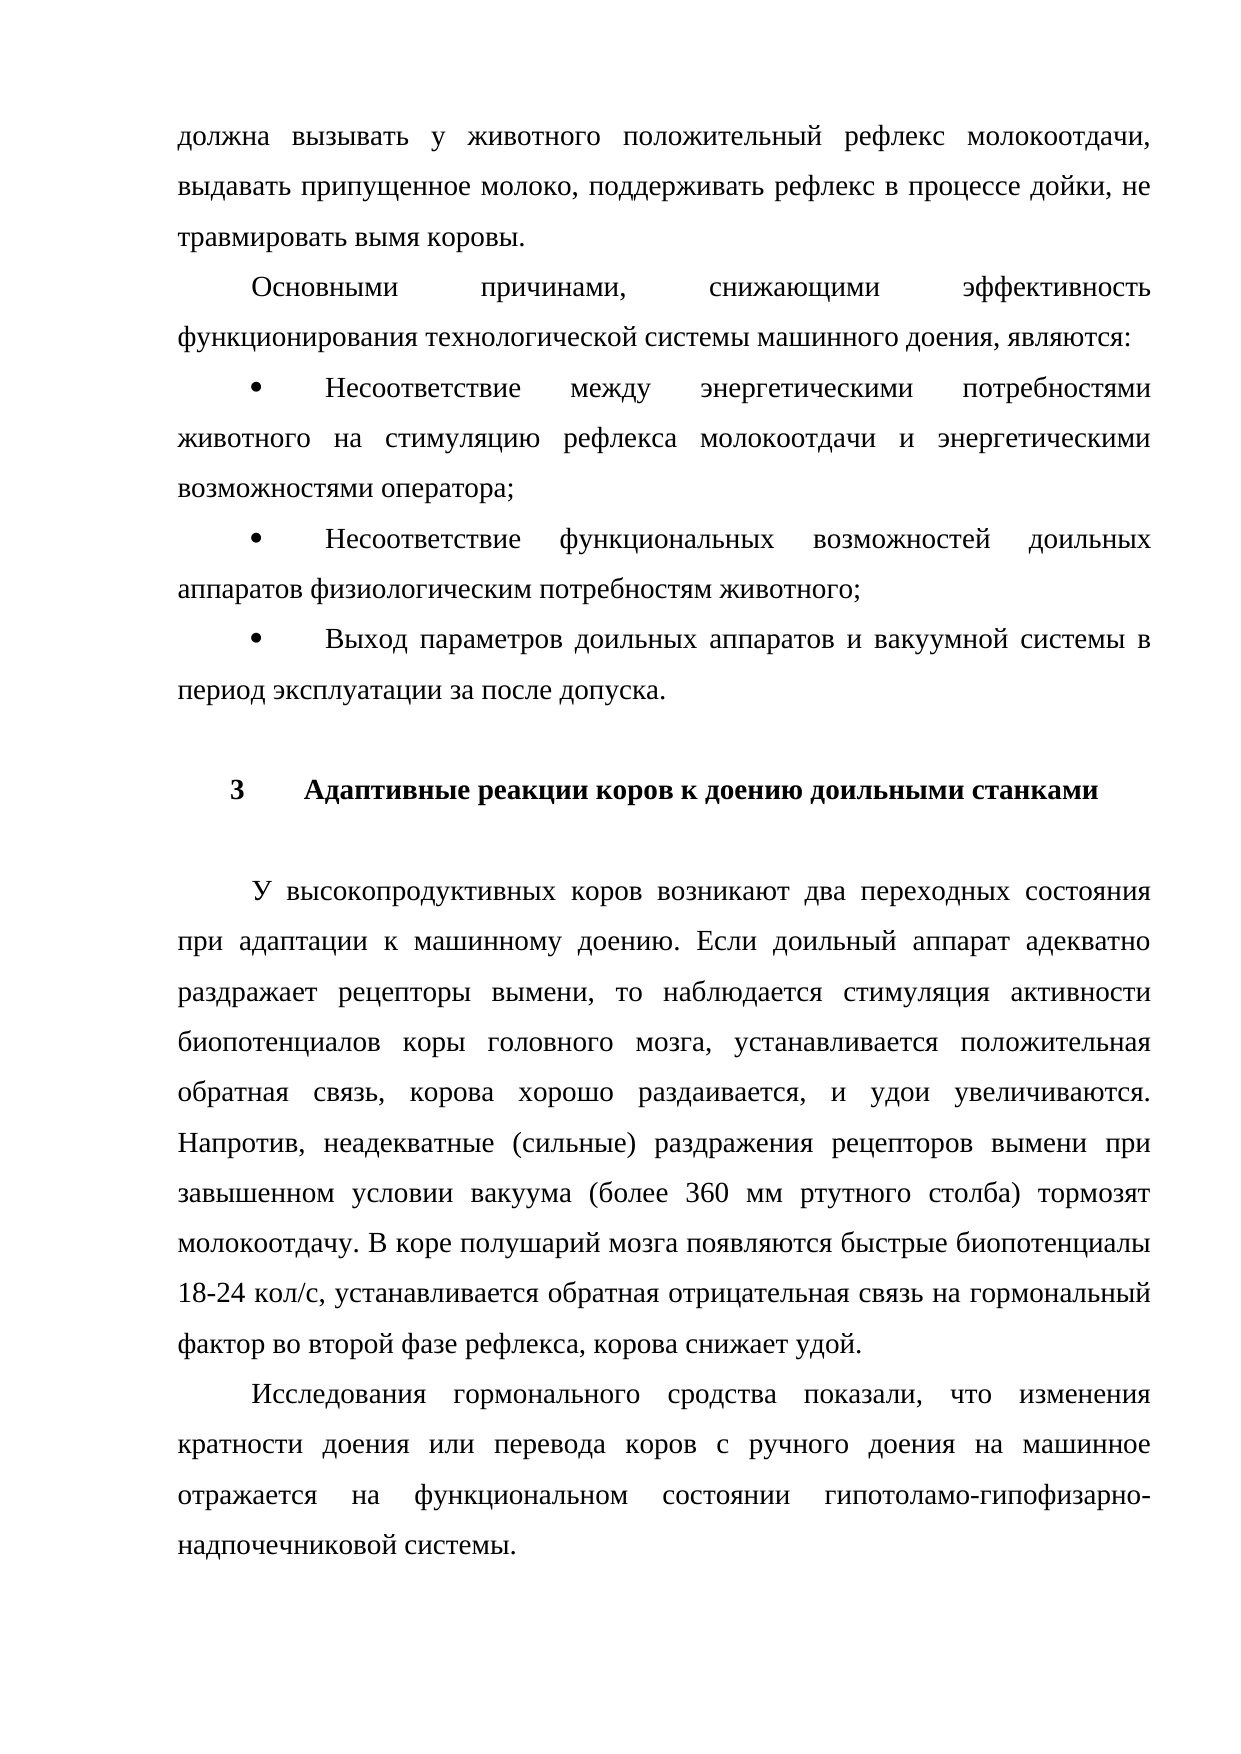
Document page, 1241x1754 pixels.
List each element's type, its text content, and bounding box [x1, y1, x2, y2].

text У высокопродуктивных коров возникают два переходных состояния при адаптации к машинному доению. Если доильный аппарат адекватно раздражает рецепторы вымени, то наблюдается стимуляция активности биопотенциалов коры головного мозга, устанавливается положительная обратная связь, корова хорошо раздаивается, и удои увеличиваются. Напротив, неадекватные (сильные) раздражения рецепторов вымени при завышенном условии вакуума (более 360 мм ртутного столба) тормозят молокоотдачу. В коре полушарий мозга появляются быстрые биопотенциалы 18-24 кол/с, устанавливается обратная отрицательная связь на гормональный фактор во второй фазе рефлекса, корова снижает удой. [177, 873, 1152, 1359]
text Основными причинами, снижающими эффективность функционирования технологической системы машинного доения, являются: [177, 269, 1152, 353]
list Несоответствие функциональных возможностей доильных аппаратов физиологическим потребностям животного; [177, 521, 1152, 605]
list Несоответствие между энергетическими потребностями животного на стимуляцию рефлекса молокоотдачи и энергетическими возможностями оператора; [177, 370, 1152, 504]
list Адаптивные реакции коров к доению доильными станками [177, 772, 1152, 806]
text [177, 118, 1152, 252]
text Исследования гормонального сродства показали, что изменения кратности доения или перевода коров с ручного доения на машинное отражается на функциональном состоянии гипотоламо-гипофизарно-надпочечниковой системы. [177, 1376, 1152, 1561]
list Выход параметров доильных аппаратов и вакуумной системы в период эксплуатации за после допуска. [177, 621, 1152, 705]
